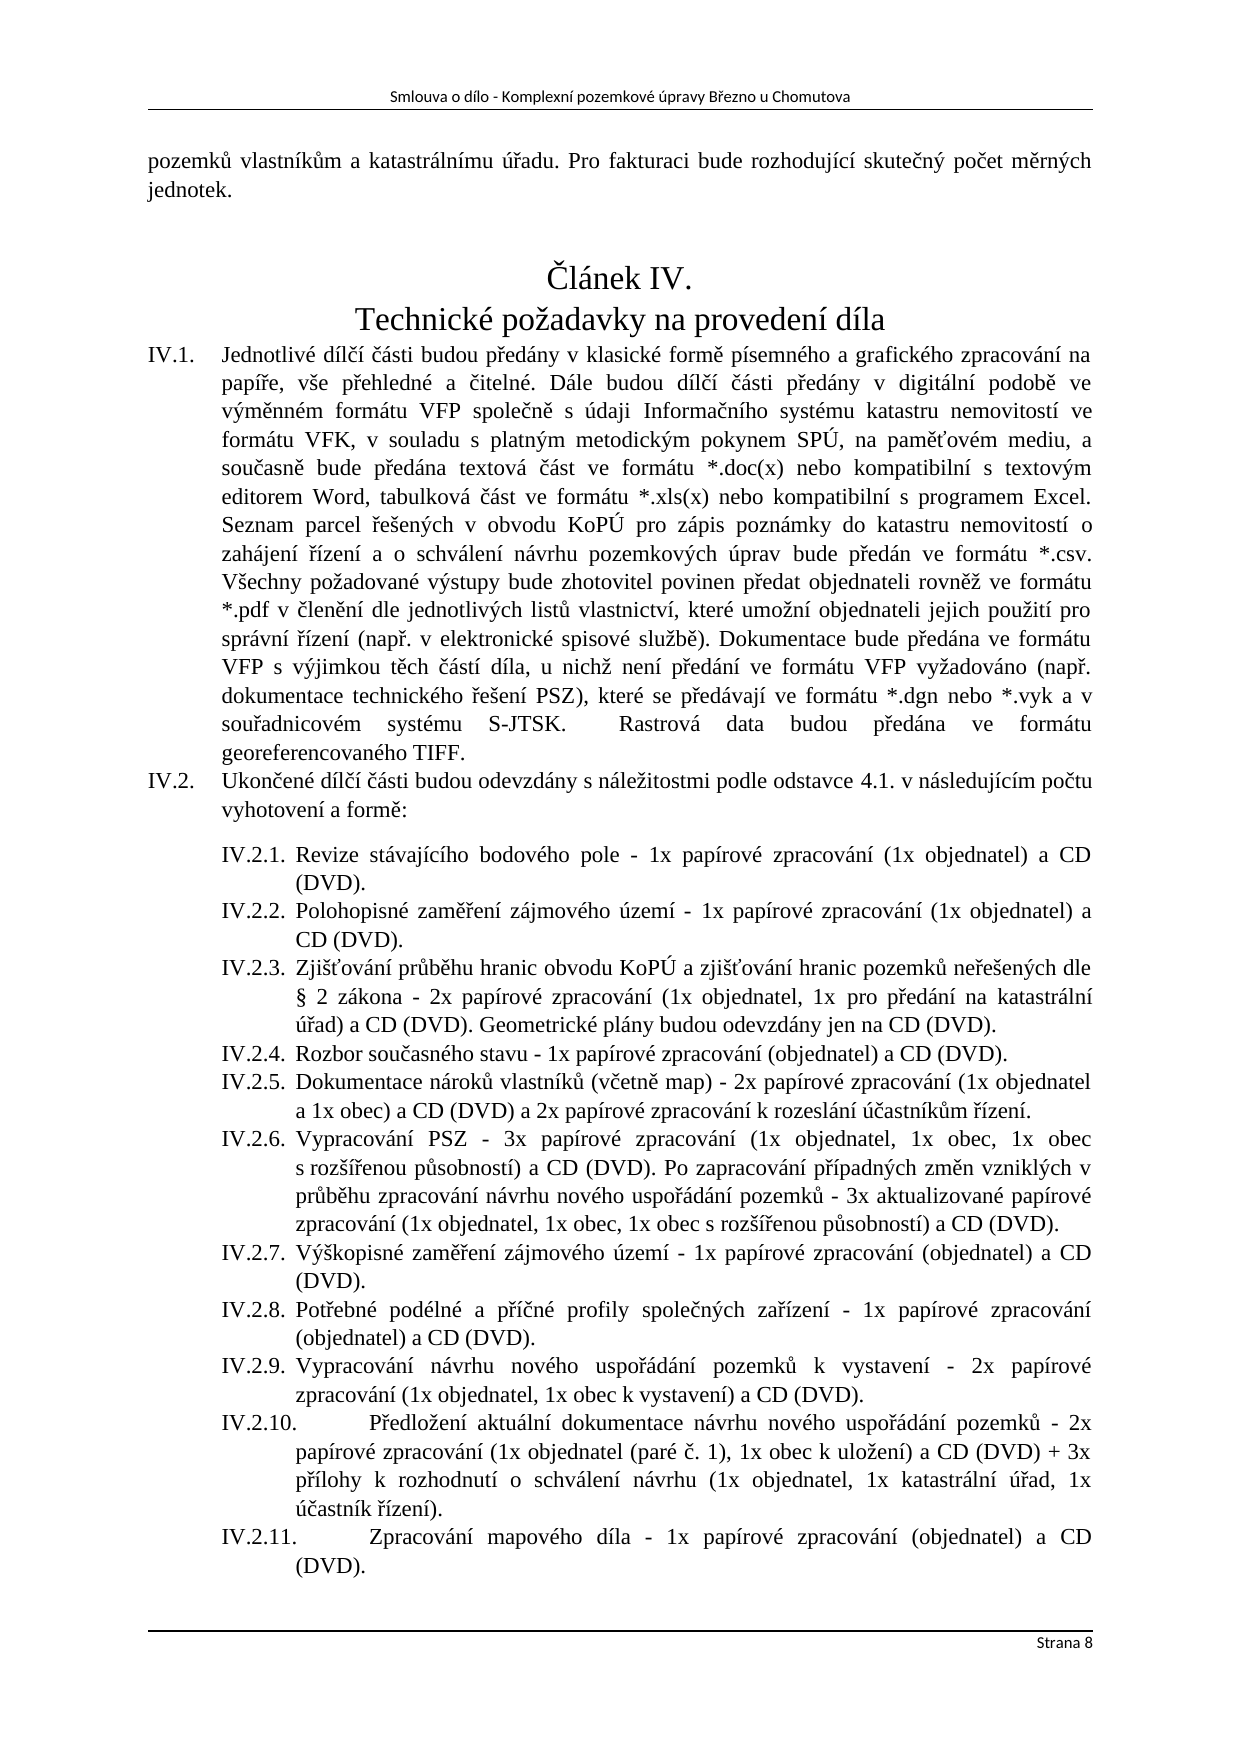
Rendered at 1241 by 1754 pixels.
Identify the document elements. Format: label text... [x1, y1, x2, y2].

subtitle Technické požadavky na provedení díla [148, 258, 1093, 338]
text Zpracování mapového díla - 1x papírové zpracování (objednatel) a CD (DVD). [221, 1523, 1093, 1578]
text Předložení aktuální dokumentace návrhu nového uspořádání pozemků - 2x papírové zpracování (1x objednatel (paré č. 1), 1x obec k uložení) a CD (DVD) + 3x přílohy k rozhodnutí o schválení návrhu (1x objednatel, 1x katastrální úřad, 1x účastník řízení). [221, 1409, 1093, 1521]
text Rozbor současného stavu - 1x papírové zpracování (objednatel) a CD (DVD). [221, 1040, 1093, 1066]
text Vypracování PSZ - 3x papírové zpracování (1x objednatel, 1x obec, 1x obec s rozšířenou působností) a CD (DVD). Po zapracování případných změn vzniklých v průběhu zpracování návrhu nového uspořádání pozemků - 3x aktualizované papírové zpracování (1x objednatel, 1x obec, 1x obec s rozšířenou působností) a CD (DVD). [221, 1125, 1093, 1237]
text Polohopisné zaměření zájmového území - 1x papírové zpracování (1x objednatel) a CD (DVD). [221, 898, 1093, 952]
text Výškopisné zaměření zájmového území - 1x papírové zpracování (objednatel) a CD (DVD). [221, 1239, 1093, 1294]
text Zjišťování průběhu hranic obvodu KoPÚ a zjišťování hranic pozemků neřešených dle § 2 zákona - 2x papírové zpracování (1x objednatel, 1x pro předání na katastrální úřad) a CD (DVD). Geometrické plány budou odevzdány jen na CD (DVD). [221, 954, 1093, 1038]
text Potřebné podélné a příčné profily společných zařízení - 1x papírové zpracování (objednatel) a CD (DVD). [221, 1296, 1093, 1351]
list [148, 148, 1093, 202]
text Revize stávajícího bodového pole - 1x papírové zpracování (1x objednatel) a CD (DVD). [221, 841, 1093, 896]
text Dokumentace nároků vlastníků (včetně map) - 2x papírové zpracování (1x objednatel a 1x obec) a CD (DVD) a 2x papírové zpracování k rozeslání účastníkům řízení. [221, 1068, 1093, 1123]
list Ukončené dílčí části budou odevzdány s náležitostmi podle odstavce 4.1. v následujícím počtu vyhotovení a formě: [148, 767, 1093, 822]
list Jednotlivé dílčí části budou předány v klasické formě písemného a grafického zpracování na papíře, vše přehledné a čitelné. Dále budou dílčí části předány v digitální podobě ve výměnném formátu VFP společně s údaji Informačního systému katastru nemovitostí ve formátu VFK, v souladu s platným metodickým pokynem SPÚ, na paměťovém mediu, a současně bude předána textová část ve formátu *.doc(x) nebo kompatibilní s textovým editorem Word, tabulková část ve formátu *.xls(x) nebo kompatibilní s programem Excel. Seznam parcel řešených v obvodu KoPÚ pro zápis poznámky do katastru nemovitostí o zahájení řízení a o schválení návrhu pozemkových úprav bude předán ve formátu *.csv. Všechny požadované výstupy bude zhotovitel povinen předat objednateli rovněž ve formátu *.pdf v členění dle jednotlivých listů vlastnictví, které umožní objednateli jejich použití pro správní řízení (např. v elektronické spisové službě). Dokumentace bude předána ve formátu VFP s výjimkou těch částí díla, u nichž není předání ve formátu VFP vyžadováno (např. dokumentace technického řešení PSZ), které se předávají ve formátu *.dgn nebo *.vyk a v souřadnicovém systému S-JTSK. Rastrová data budou předána ve formátu georeferencovaného TIFF. [148, 341, 1093, 765]
text Vypracování návrhu nového uspořádání pozemků k vystavení - 2x papírové zpracování (1x objednatel, 1x obec k vystavení) a CD (DVD). [221, 1353, 1093, 1407]
